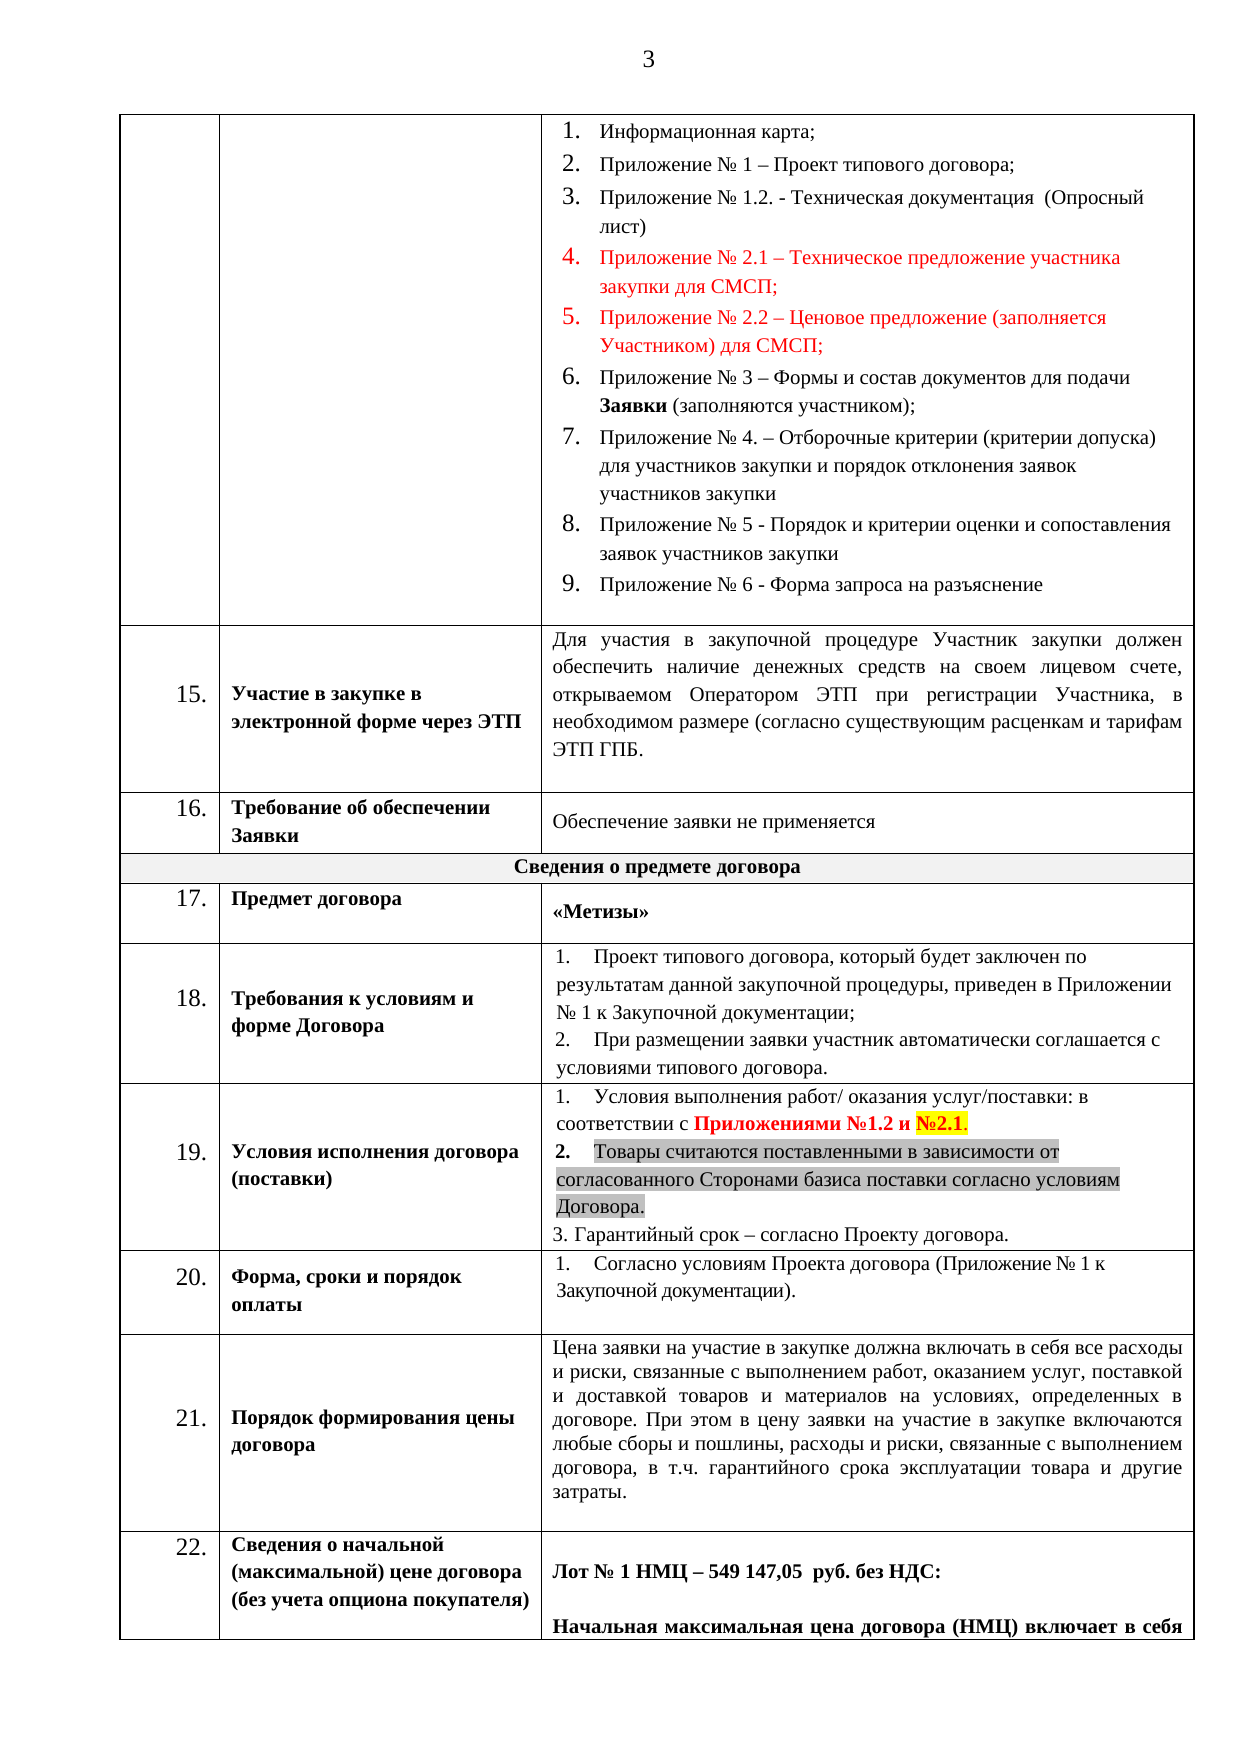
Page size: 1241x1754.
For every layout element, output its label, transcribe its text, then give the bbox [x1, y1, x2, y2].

table_cell [121, 115, 219, 625]
table_cell Форма, сроки и порядок оплаты [220, 1251, 541, 1333]
table_cell Предмет договора [220, 884, 541, 943]
table_cell Сведения о предмете договора [121, 854, 1193, 882]
table_cell «Метизы» [542, 884, 1193, 943]
table_cell [121, 626, 219, 792]
table_cell Проект типового договора, который будет заключен по результатам данной закупочной процедуры, приведен в Приложении № 1 к Закупочной документации; При размещении заявки участник автоматически соглашается с условиями типового договора. [542, 944, 1193, 1083]
table_cell [121, 1251, 219, 1333]
table_cell Порядок формирования цены договора [220, 1335, 541, 1531]
table_cell [121, 944, 219, 1083]
table_cell [121, 1335, 219, 1531]
table_cell [121, 884, 219, 943]
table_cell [220, 1532, 541, 1638]
table_cell Согласно условиям Проекта договора (Приложение № 1 к Закупочной документации). [542, 1251, 1193, 1333]
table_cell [542, 1532, 1193, 1638]
table_cell Условия исполнения договора (поставки) [220, 1084, 541, 1250]
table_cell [542, 115, 1193, 625]
table_cell [121, 793, 219, 853]
table_cell Обеспечение заявки не применяется [542, 793, 1193, 853]
table_cell Участие в закупке в электронной форме через ЭТП [220, 626, 541, 792]
table_cell Требования к условиям и форме Договора [220, 944, 541, 1083]
table_cell Условия выполнения работ/ оказания услуг/поставки: в соответствии с Приложениями №1.2 и №2.1. Товары считаются поставленными в зависимости от согласованного Сторонами базиса поставки согласно условиям Договора. Гарантийный срок – согласно Проекту договора. [542, 1084, 1193, 1250]
table_cell Требование об обеспечении Заявки [220, 793, 541, 853]
table_cell Цена заявки на участие в закупке должна включать в себя все расходы и риски, связанные с выполнением работ, оказанием услуг, поставкой и доставкой товаров и материалов на условиях, определенных в договоре. При этом в цену заявки на участие в закупке включаются любые сборы и пошлины, расходы и риски, связанные с выполнением договора, в т.ч. гарантийного срока эксплуатации товара и другие затраты. [542, 1335, 1193, 1531]
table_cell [220, 115, 541, 625]
table_cell [121, 1532, 219, 1638]
table_cell [121, 1084, 219, 1250]
table_cell Для участия в закупочной процедуре Участник закупки должен обеспечить наличие денежных средств на своем лицевом счете, открываемом Оператором ЭТП при регистрации Участника, в необходимом размере (согласно существующим расценкам и тарифам ЭТП ГПБ. [542, 626, 1193, 792]
